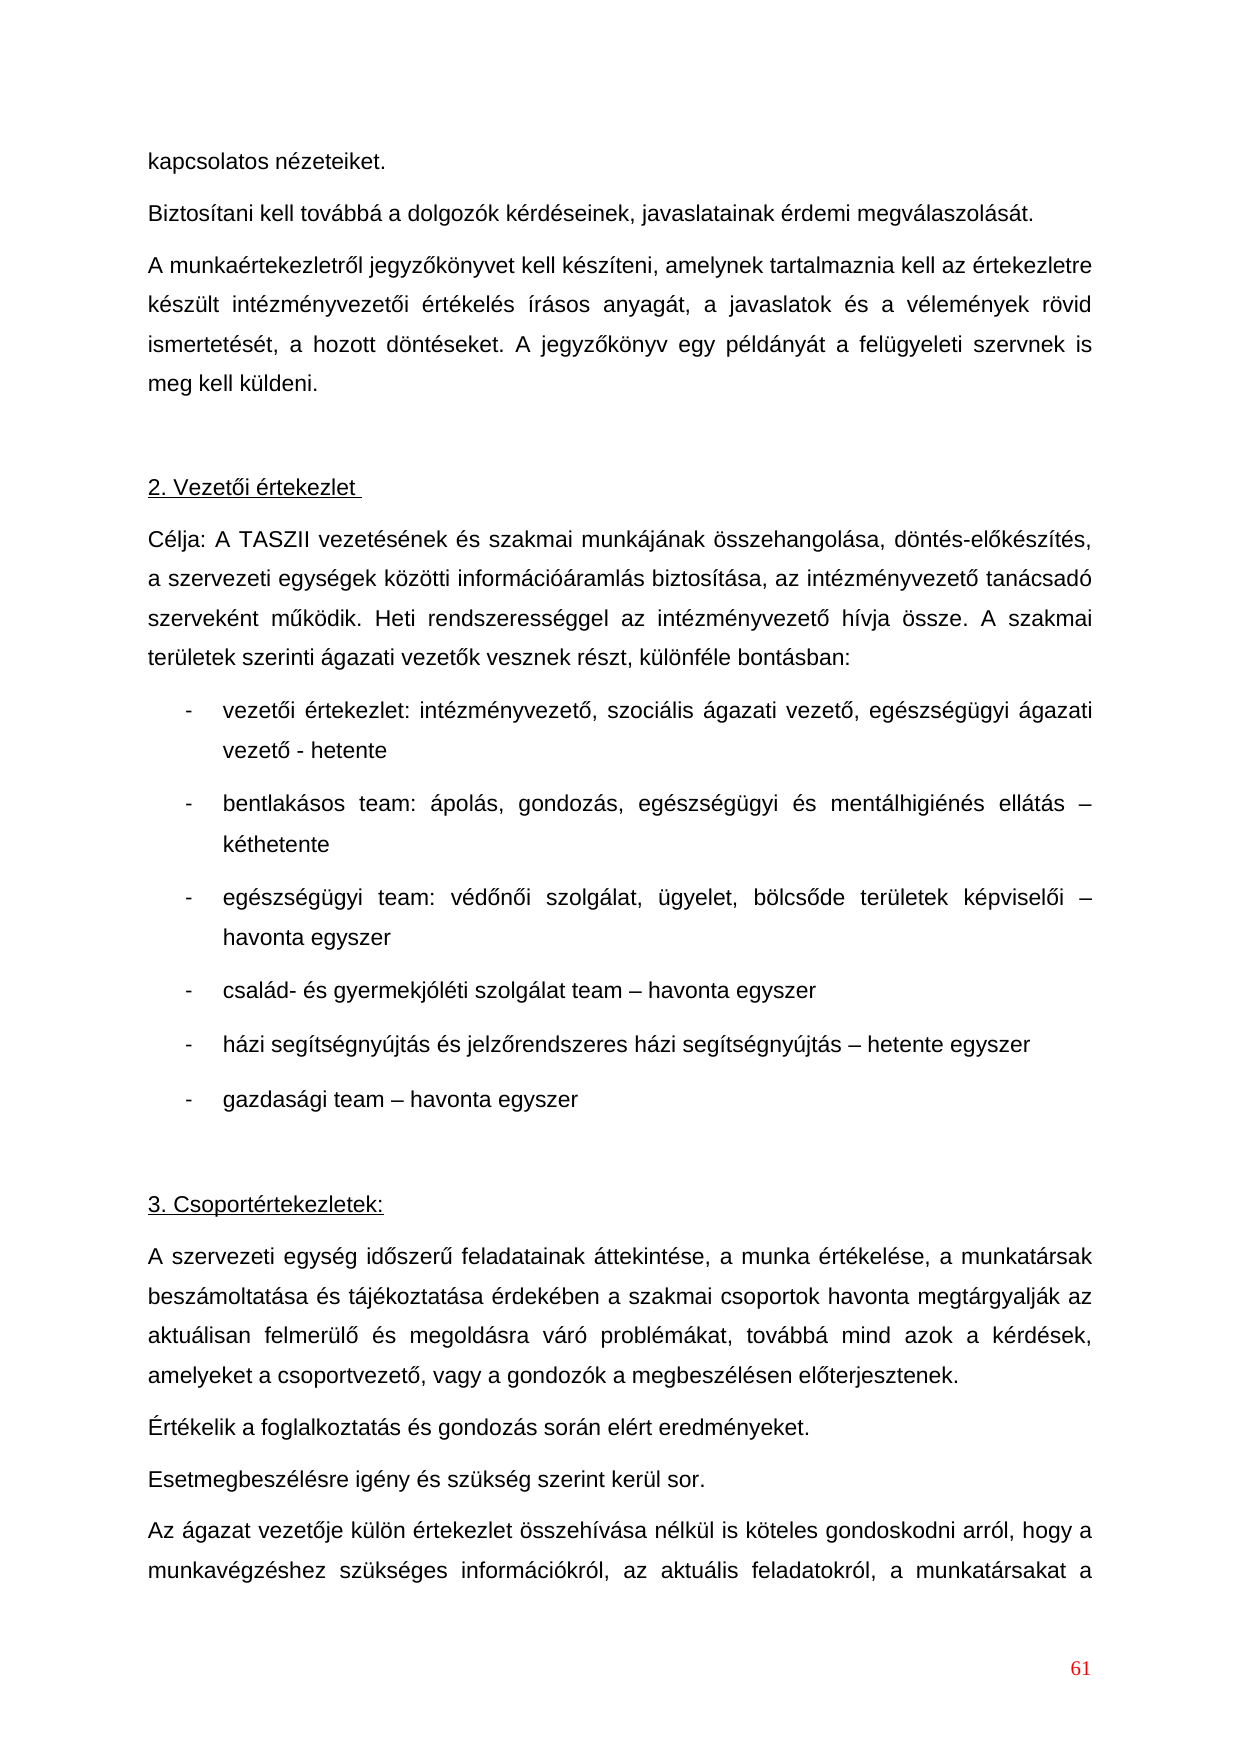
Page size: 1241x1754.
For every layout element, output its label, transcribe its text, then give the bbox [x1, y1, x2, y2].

list egészségügyi team: védőnői szolgálat, ügyelet, bölcsőde területek képviselői – havonta egyszer [185, 883, 1093, 950]
text Célja: A TASZII vezetésének és szakmai munkájának összehangolása, döntés-előkészítés, a szervezeti egységek közötti információáramlás biztosítása, az intézményvezető tanácsadó szerveként működik. Heti rendszerességgel az intézményvezető hívja össze. A szakmai területek szerinti ágazati vezetők vesznek részt, különféle bontásban: [148, 526, 1093, 671]
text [148, 1517, 1093, 1583]
list család- és gyermekjóléti szolgálat team – havonta egyszer [185, 976, 1093, 1004]
list vezetői értekezlet: intézményvezető, szociális ágazati vezető, egészségügyi ágazati vezető - hetente [185, 696, 1093, 764]
list házi segítségnyújtás és jelzőrendszeres házi segítségnyújtás – hetente egyszer [185, 1030, 1093, 1058]
text 3. Csoportértekezletek: [148, 1191, 1093, 1217]
list bentlakásos team: ápolás, gondozás, egészségügyi és mentálhigiénés ellátás – kéthetente [185, 789, 1093, 857]
list gazdasági team – havonta egyszer [185, 1085, 1093, 1113]
text A munkaértekezletről jegyzőkönyvet kell készíteni, amelynek tartalmaznia kell az értekezletre készült intézményvezetői értékelés írásos anyagát, a javaslatok és a vélemények rövid ismertetését, a hozott döntéseket. A jegyzőkönyv egy példányát a felügyeleti szervnek is meg kell küldeni. [148, 252, 1093, 396]
text 2. Vezetői értekezlet [148, 474, 1093, 500]
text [148, 148, 1093, 174]
text Esetmegbeszélésre igény és szükség szerint kerül sor. [148, 1466, 1093, 1492]
text Értékelik a foglalkoztatás és gondozás során elért eredményeket. [148, 1413, 1093, 1440]
text A szervezeti egység időszerű feladatainak áttekintése, a munka értékelése, a munkatársak beszámoltatása és tájékoztatása érdekében a szakmai csoportok havonta megtárgyalják az aktuálisan felmerülő és megoldásra váró problémákat, továbbá mind azok a kérdések, amelyeket a csoportvezető, vagy a gondozók a megbeszélésen előterjesztenek. [148, 1243, 1093, 1388]
text Biztosítani kell továbbá a dolgozók kérdéseinek, javaslatainak érdemi megválaszolását. [148, 199, 1093, 226]
